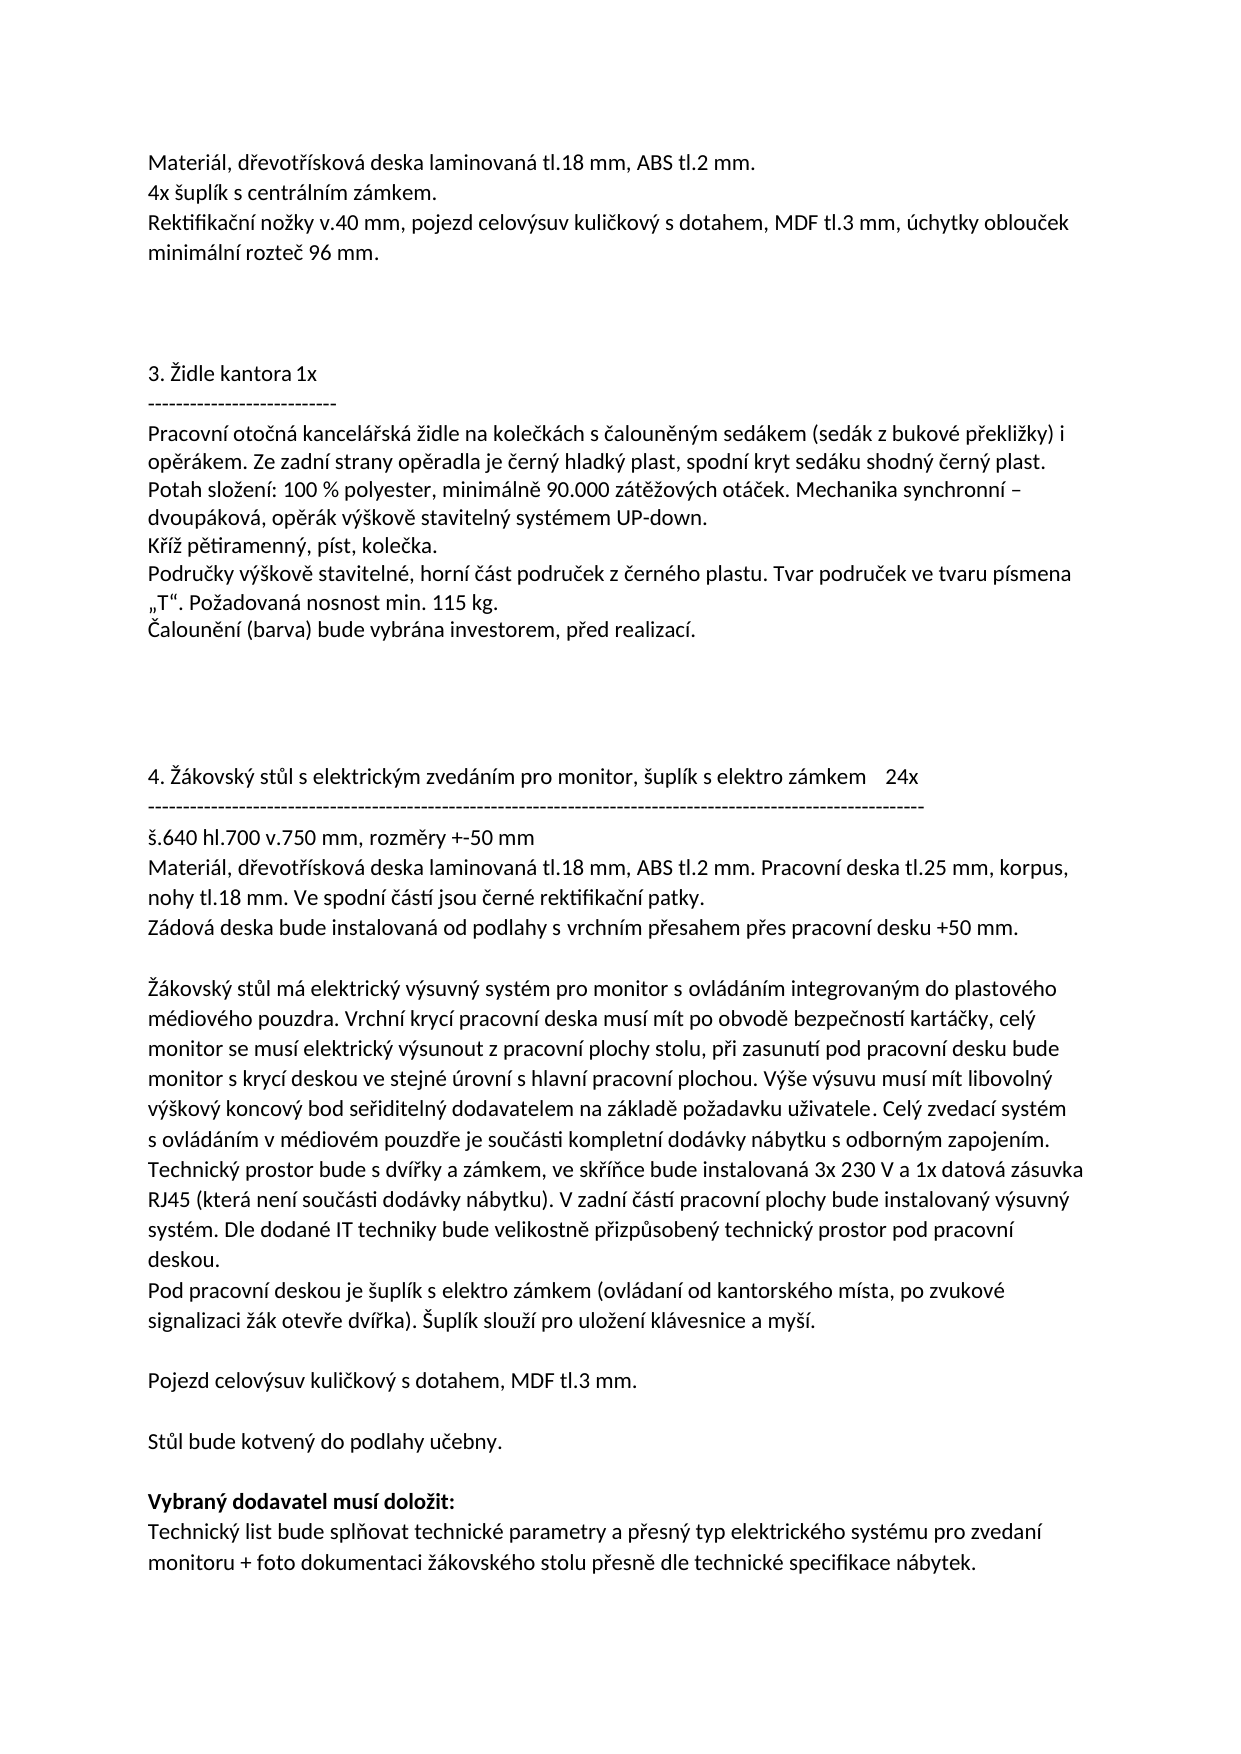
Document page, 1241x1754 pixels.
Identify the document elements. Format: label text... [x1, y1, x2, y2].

text Zádová deska bude instalovaná od podlahy s vrchním přesahem přes pracovní desku +50 mm. [148, 913, 1093, 941]
text Materiál, dřevotřísková deska laminovaná tl.18 mm, ABS tl.2 mm. [148, 148, 1093, 176]
text 4x šuplík s centrálním zámkem. [148, 178, 1093, 206]
text Pojezd celovýsuv kuličkový s dotahem, MDF tl.3 mm. [148, 1366, 1093, 1394]
text Vybraný dodavatel musí doložit: [148, 1487, 1093, 1515]
text Kříž pětiramenný, píst, kolečka. [148, 532, 1093, 559]
text Čalounění (barva) bude vybrána investorem, před realizací. [148, 616, 1093, 644]
text Pracovní otočná kancelářská židle na kolečkách s čalouněným sedákem (sedák z bukové překližky) i opěrákem. Ze zadní strany opěradla je černý hladký plast, spodní kryt sedáku shodný černý plast. [148, 419, 1093, 476]
text Technický list bude splňovat technické parametry a přesný typ elektrického systému pro zvedaní monitoru + foto dokumentaci žákovského stolu přesně dle technické specifikace nábytek. [148, 1517, 1093, 1576]
text Rektifikační nožky v.40 mm, pojezd celovýsuv kuličkový s dotahem, MDF tl.3 mm, úchytky oblouček minimální rozteč 96 mm. [148, 208, 1093, 266]
text Stůl bude kotvený do podlahy učebny. [148, 1427, 1093, 1455]
text 3. Židle kantora 1x --------------------------- [148, 359, 1093, 417]
text Materiál, dřevotřísková deska laminovaná tl.18 mm, ABS tl.2 mm. Pracovní deska tl.25 mm, korpus, nohy tl.18 mm. Ve spodní částí jsou černé rektifikační patky. [148, 853, 1093, 911]
text 4. Žákovský stůl s elektrickým zvedáním pro monitor, šuplík s elektro zámkem 24x --------------------------------------------------------------------------------------------------------------- š.640 hl.700 v.750 mm, rozměry +-50 mm [148, 762, 1093, 851]
text Potah složení: 100 % polyester, minimálně 90.000 zátěžových otáček. Mechanika synchronní – dvoupáková, opěrák výškově stavitelný systémem UP-down. [148, 476, 1093, 532]
text Područky výškově stavitelné, horní část područek z černého plastu. Tvar područek ve tvaru písmena „T“. Požadovaná nosnost min. 115 kg. [148, 559, 1093, 616]
text Pod pracovní deskou je šuplík s elektro zámkem (ovládaní od kantorského místa, po zvukové signalizaci žák otevře dvířka). Šuplík slouží pro uložení klávesnice a myší. [148, 1276, 1093, 1334]
